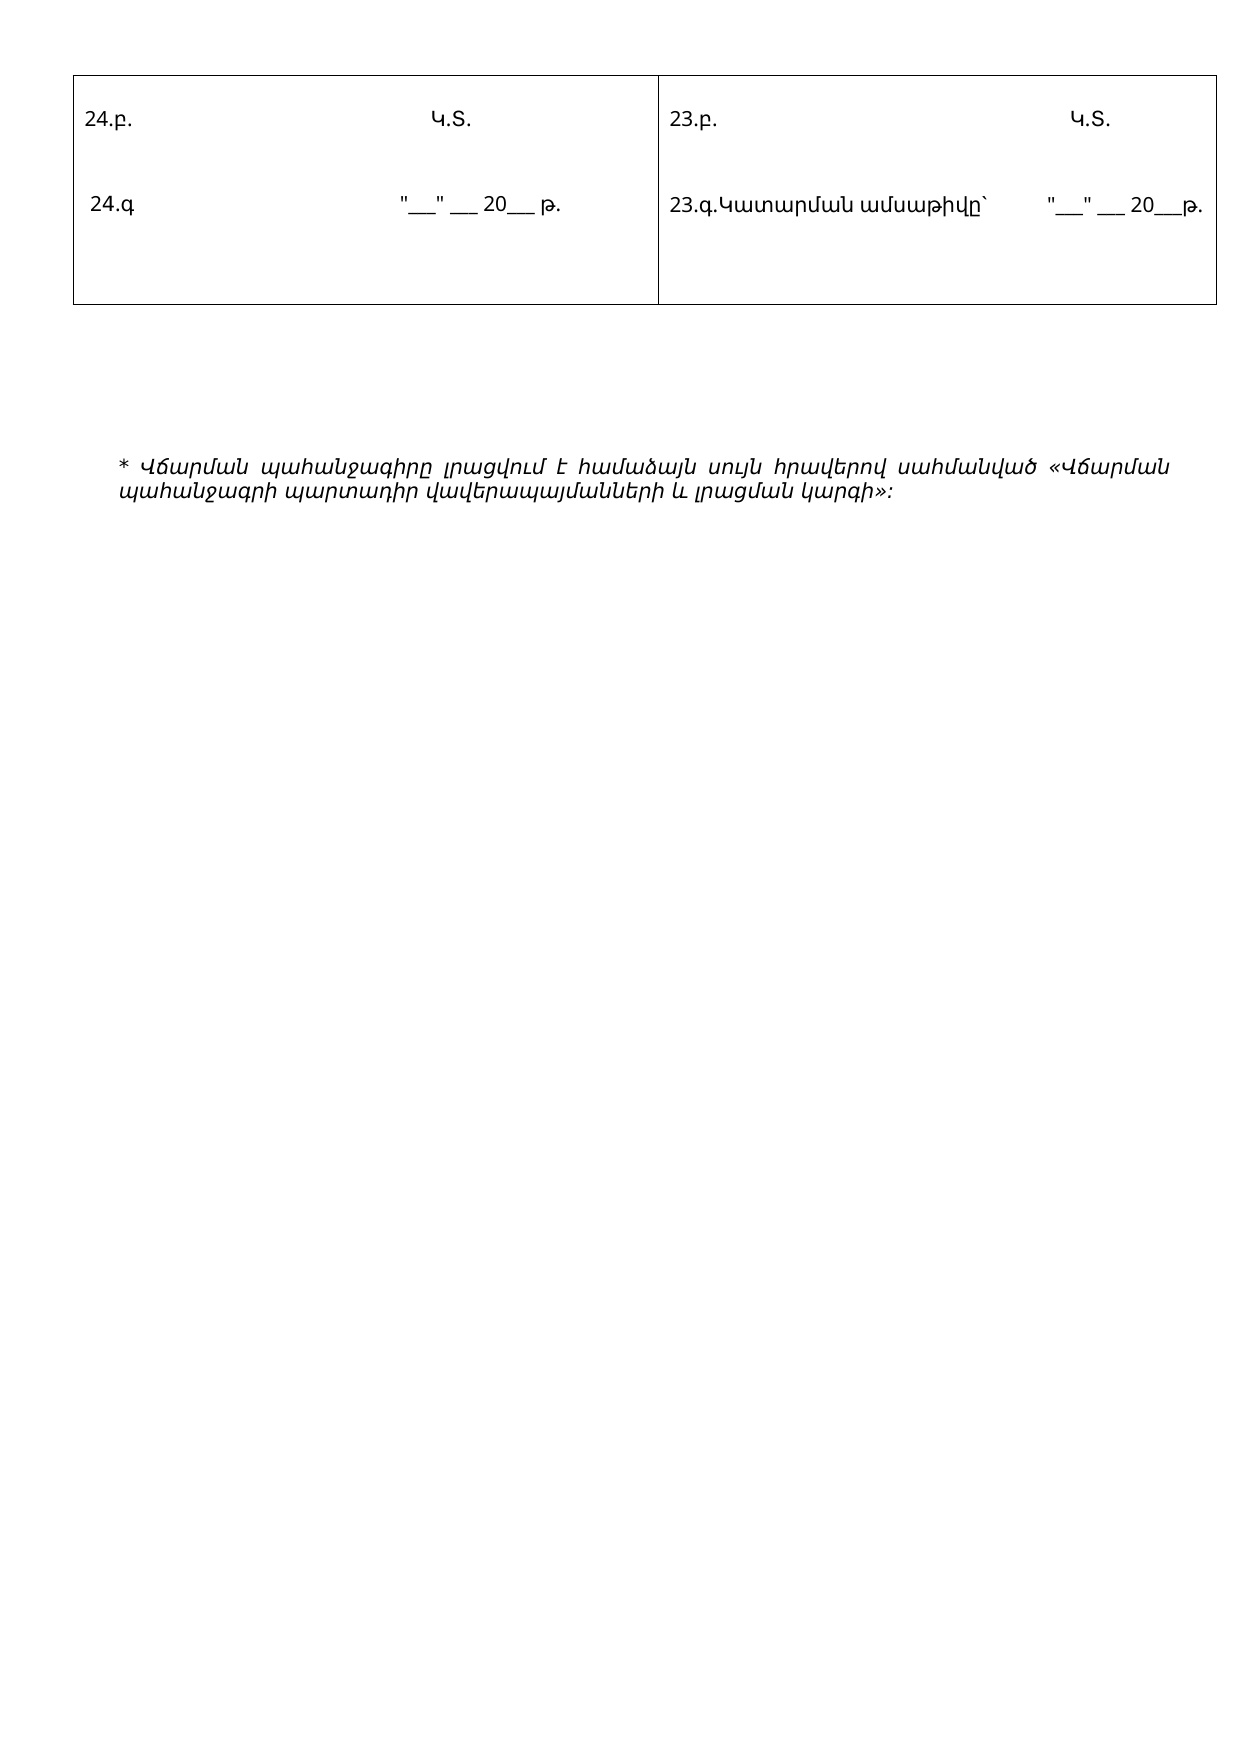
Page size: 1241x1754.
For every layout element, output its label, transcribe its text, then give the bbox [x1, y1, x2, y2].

table_cell 24.բ. Կ.Տ. 24.գ "___" ___ 20___ թ. [74, 76, 658, 303]
text * Վճարման պահանջագիրը լրացվում է համաձայն սույն հրավերով սահմանված «Վճարման պահանջագրի պարտադիր վավերապայմանների և լրացման կարգի»: [118, 455, 1171, 504]
table_cell 23.բ. Կ.Տ. 23.գ.Կատարման ամսաթիվը` "___" ___ 20___թ. [659, 76, 1216, 303]
